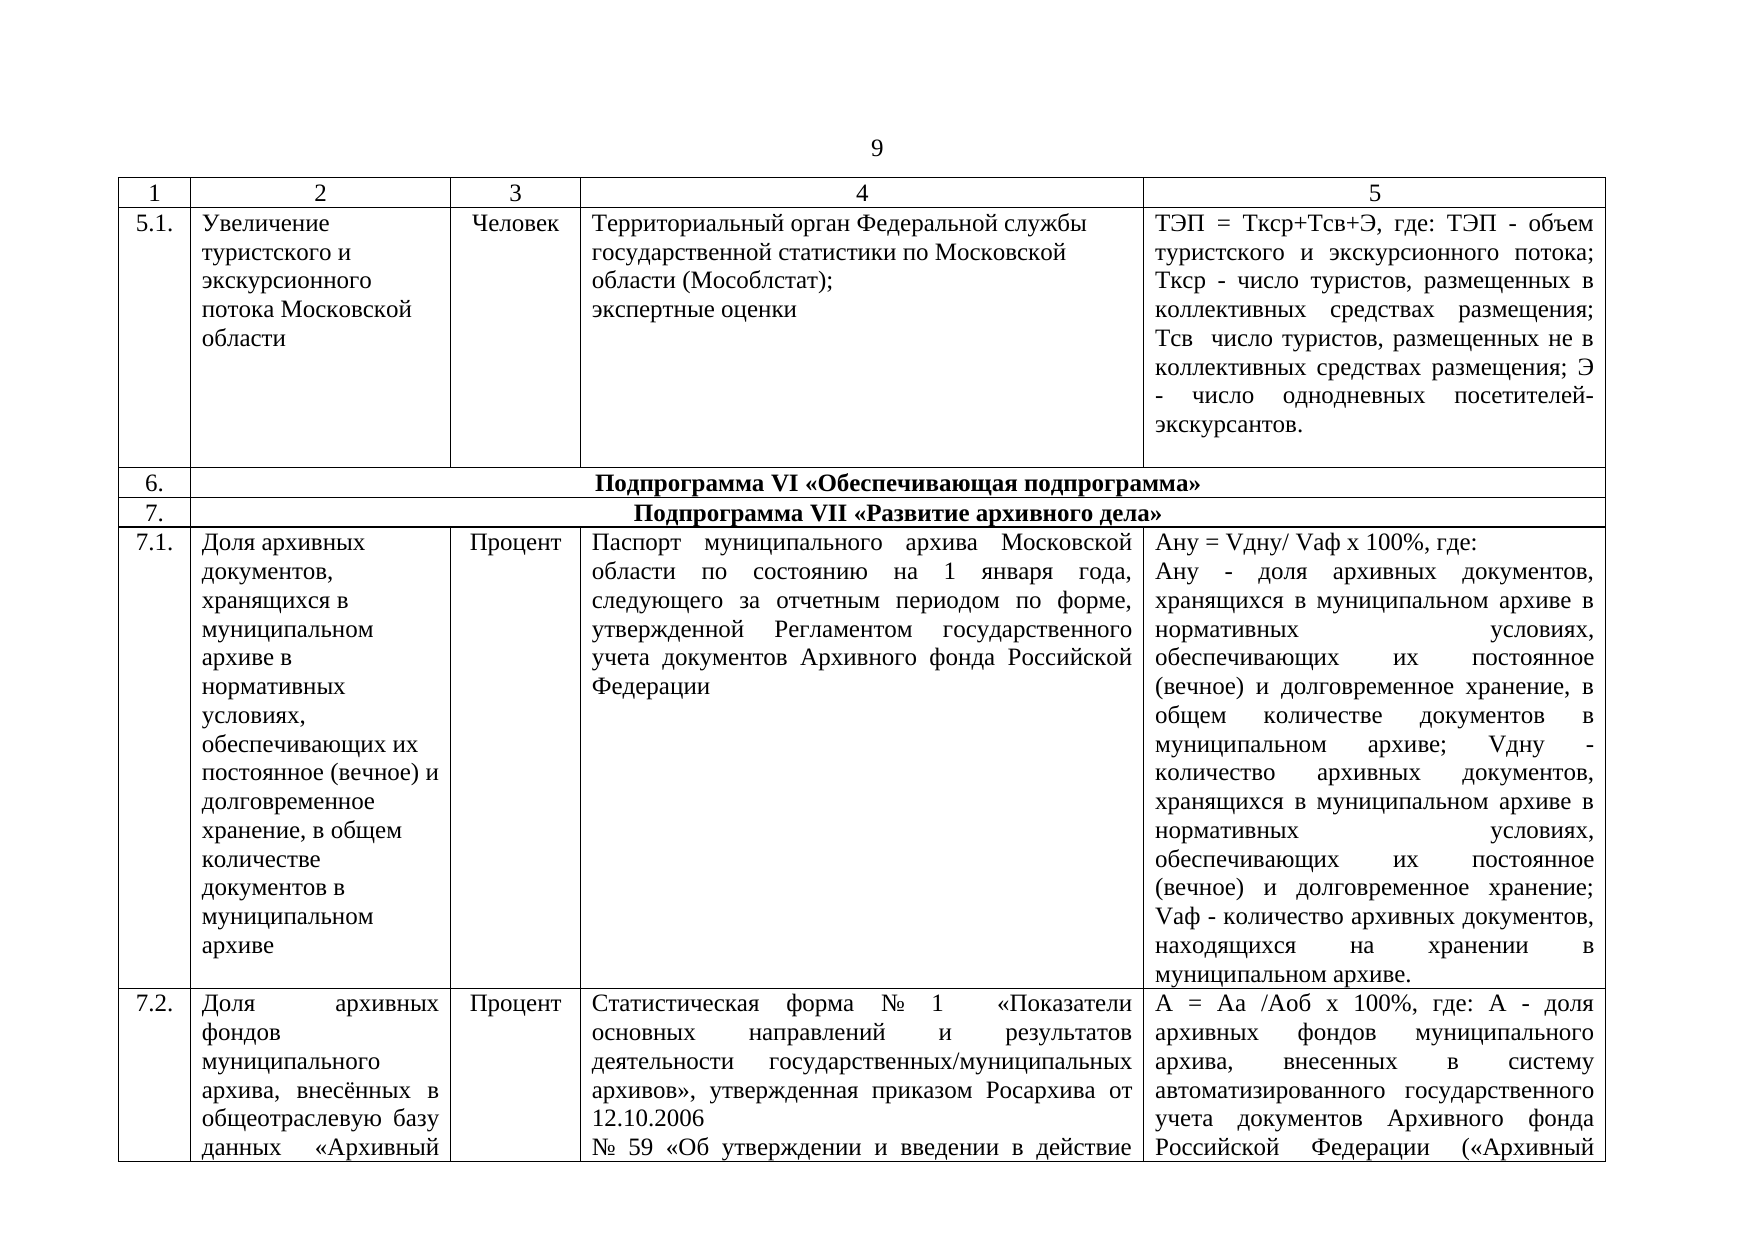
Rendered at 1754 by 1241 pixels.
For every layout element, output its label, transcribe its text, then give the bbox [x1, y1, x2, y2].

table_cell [191, 989, 450, 1161]
table_header 5 [1144, 178, 1605, 207]
table_header 3 [451, 178, 580, 207]
table_cell 7.2. [119, 989, 190, 1161]
table_header 4 [581, 178, 1143, 207]
table_header 2 [191, 178, 450, 207]
table_cell Подпрограмма VII «Развитие архивного дела» [191, 498, 1605, 526]
table_cell Человек [451, 208, 580, 467]
table_cell Подпрограмма VI «Обеспечивающая подпрограмма» [191, 468, 1605, 497]
table_header 1 [119, 178, 190, 207]
table_cell 7. [119, 498, 190, 526]
table_cell 6. [119, 468, 190, 497]
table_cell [1144, 989, 1605, 1161]
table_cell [581, 989, 1143, 1161]
table_cell Увеличение туристского и экскурсионного потока Московской области [191, 208, 450, 467]
table_cell Процент [451, 528, 580, 987]
table_cell 5.1. [119, 208, 190, 467]
table_cell ТЭП = Ткср+Тсв+Э, где: ТЭП - объем туристского и экскурсионного потока; Ткср - число туристов, размещенных в коллективных средствах размещения; Тсв число туристов, размещенных не в коллективных средствах размещения; Э - число однодневных посетителей-экскурсантов. [1144, 208, 1605, 467]
table_cell Территориальный орган Федеральной службы государственной статистики по Московской области (Мособлстат); экспертные оценки [581, 208, 1143, 467]
table_cell Паспорт муниципального архива Московской области по состоянию на 1 января года, следующего за отчетным периодом по форме, утвержденной Регламентом государственного учета документов Архивного фонда Российской Федерации [581, 528, 1143, 987]
table_cell 7.1. [119, 528, 190, 987]
table_cell Доля архивных документов, хранящихся в муниципальном архиве в нормативных условиях, обеспечивающих их постоянное (вечное) и долговременное хранение, в общем количестве документов в муниципальном архиве [191, 528, 450, 987]
table_cell Ану = Vдну/ Vаф х 100%, где: Ану - доля архивных документов, хранящихся в муниципальном архиве в нормативных условиях, обеспечивающих их постоянное (вечное) и долговременное хранение, в общем количестве документов в муниципальном архиве; Vдну - количество архивных документов, хранящихся в муниципальном архиве в нормативных условиях, обеспечивающих их постоянное (вечное) и долговременное хранение; Vаф - количество архивных документов, находящихся на хранении в муниципальном архиве. [1144, 528, 1605, 987]
table_cell Процент [451, 989, 580, 1161]
